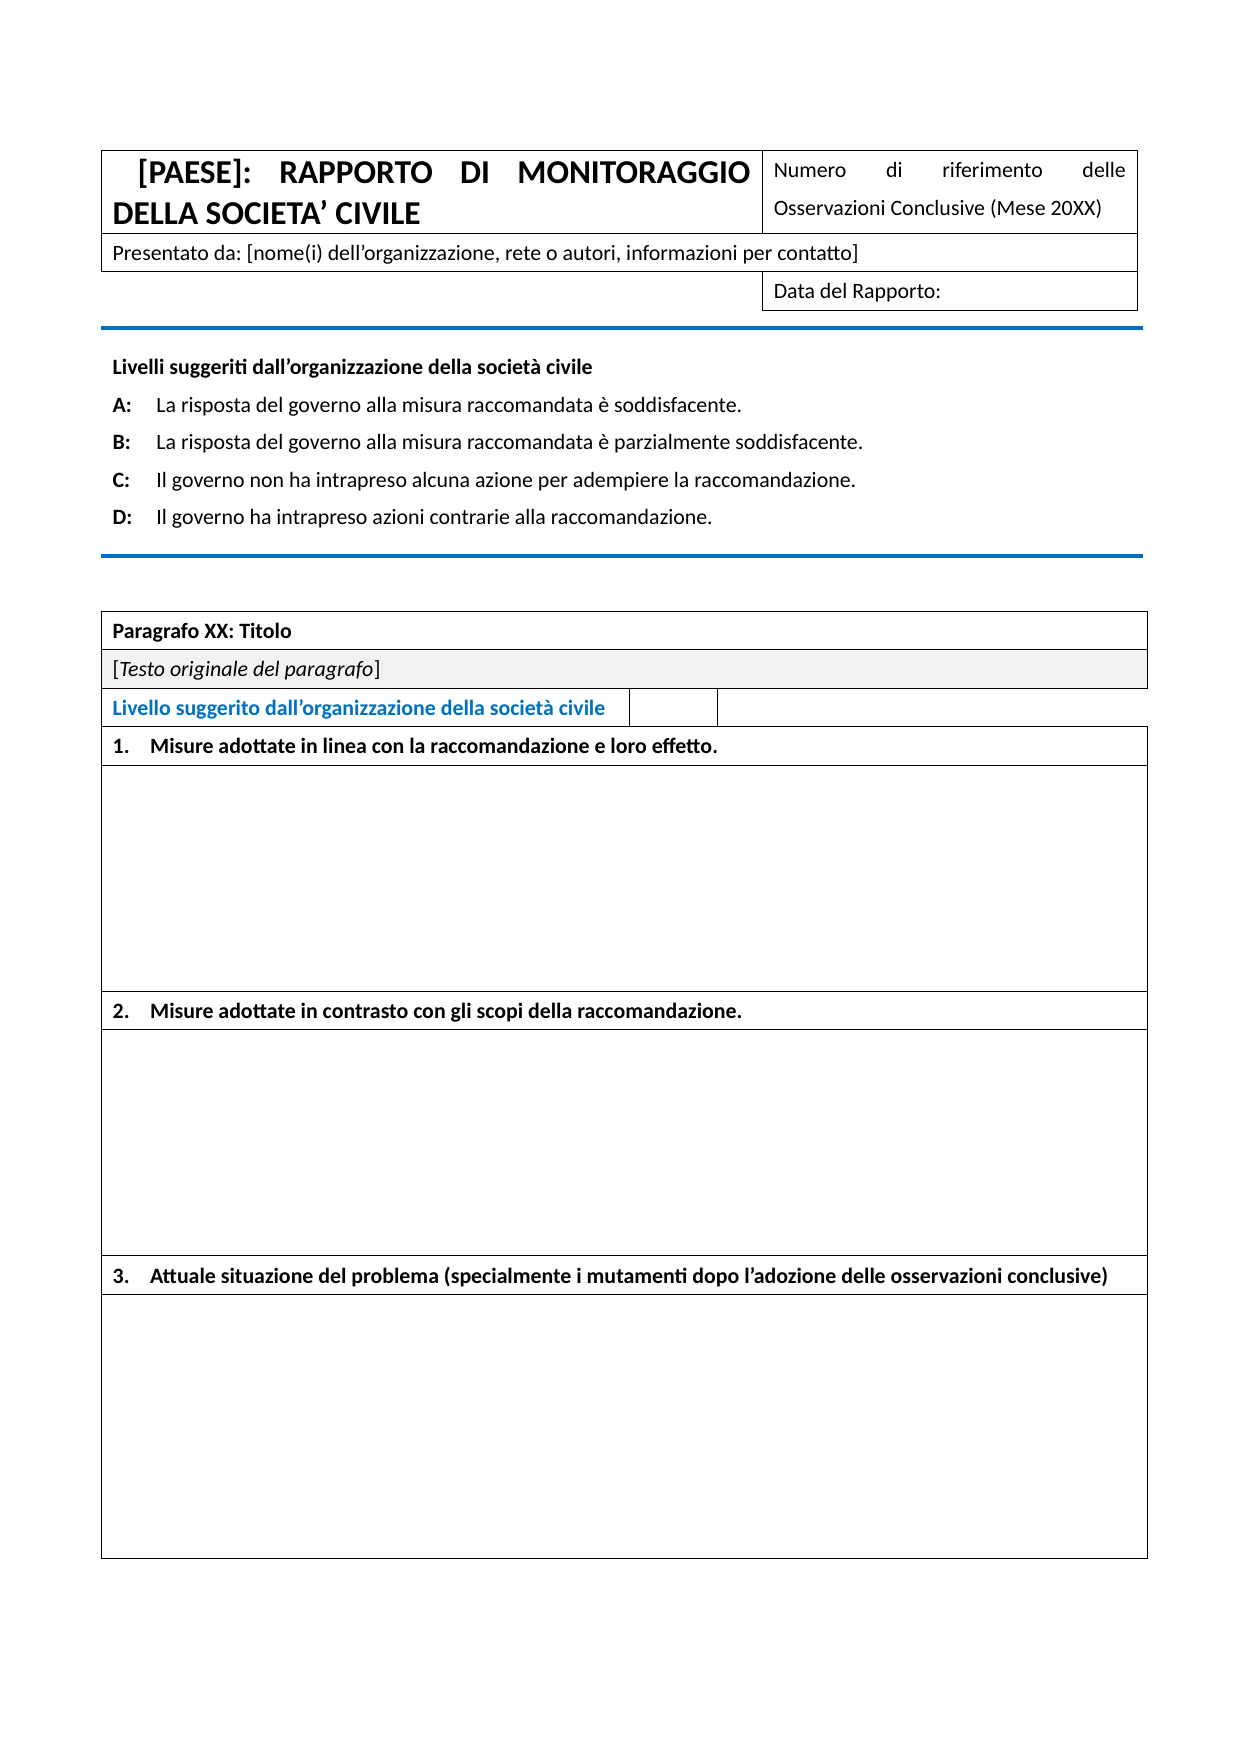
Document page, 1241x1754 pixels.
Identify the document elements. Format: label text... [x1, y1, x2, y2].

table_cell [630, 689, 717, 726]
table_cell [102, 1030, 1147, 1255]
table_header Paragrafo XX: Titolo [102, 612, 1147, 649]
table_cell Attuale situazione del problema (specialmente i mutamenti dopo l’adozione delle osservazioni conclusive) [102, 1256, 1147, 1294]
table_cell Misure adottate in contrasto con gli scopi della raccomandazione. [102, 992, 1147, 1029]
table_header [PAESE]: RAPPORTO DI MONITORAGGIO DELLA SOCIETA’ CIVILE [102, 151, 762, 232]
list Il governo non ha intrapreso alcuna azione per adempiere la raccomandazione. [112, 461, 1128, 498]
text Livelli suggeriti dall’organizzazione della società civile [112, 348, 1128, 386]
table_header Numero di riferimento delle Osservazioni Conclusive (Mese 20XX) [763, 151, 1137, 232]
list Il governo ha intrapreso azioni contrarie alla raccomandazione. [112, 498, 1128, 536]
table_cell Misure adottate in linea con la raccomandazione e loro effetto. [102, 727, 1147, 765]
table_cell Livello suggerito dall’organizzazione della società civile [102, 689, 629, 726]
list La risposta del governo alla misura raccomandata è parzialmente soddisfacente. [112, 423, 1128, 461]
table_cell [102, 766, 1147, 991]
table_cell [Testo originale del paragrafo] [102, 650, 1147, 688]
table_cell [102, 1295, 1147, 1557]
table_cell Data del Rapporto: [763, 272, 1137, 309]
table_cell Presentato da: [nome(i) dell’organizzazione, rete o autori, informazioni per contatto] [102, 234, 1137, 271]
list La risposta del governo alla misura raccomandata è soddisfacente. [112, 386, 1128, 423]
